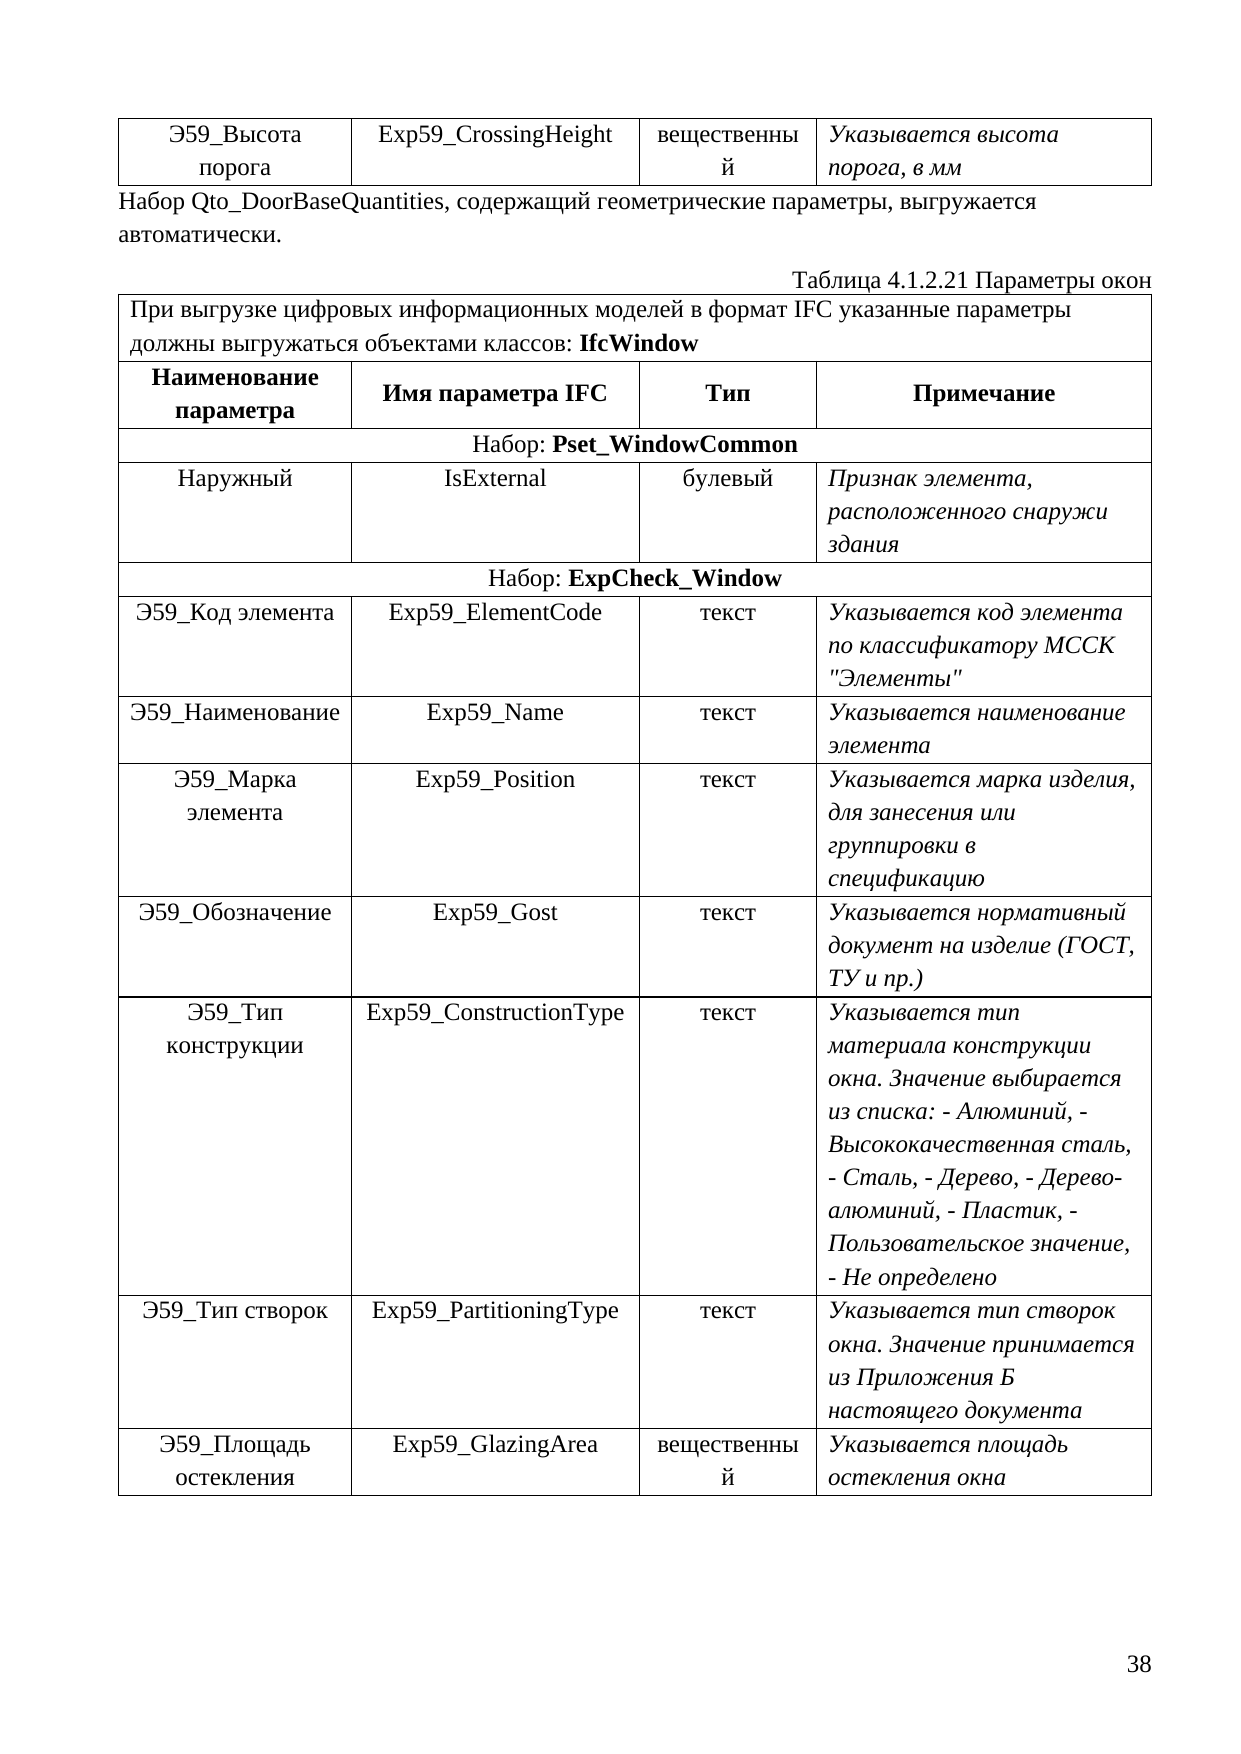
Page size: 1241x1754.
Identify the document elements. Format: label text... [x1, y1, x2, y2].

table_cell текст [640, 697, 816, 763]
table_cell Указывается код элемента по классификатору МССК "Элементы" [817, 597, 1151, 696]
table_cell вещественный [640, 1429, 816, 1495]
table_cell Exp59_Name [352, 697, 639, 763]
table_cell Exp59_ElementCode [352, 597, 639, 696]
table_cell Указывается тип створок окна. Значение принимается из Приложения Б настоящего документа [817, 1296, 1151, 1428]
table_cell Э59_Высота порога [119, 119, 351, 185]
table_cell Наружный [119, 463, 351, 562]
table_cell Э59_Площадь остекления [119, 1429, 351, 1495]
text Набор Qto_DoorBaseQuantities, содержащий геометрические параметры, выгружается автоматически. [118, 186, 1152, 248]
table_cell текст [640, 998, 816, 1294]
table_cell IsExternal [352, 463, 639, 562]
table_cell Э59_Тип створок [119, 1296, 351, 1428]
table_cell Признак элемента, расположенного снаружи здания [817, 463, 1151, 562]
table_cell Указывается наименование элемента [817, 697, 1151, 763]
table_cell Exp59_PartitioningType [352, 1296, 639, 1428]
table_cell Тип [640, 362, 816, 428]
table_cell булевый [640, 463, 816, 562]
table_cell Указывается нормативный документ на изделие (ГОСТ, ТУ и пр.) [817, 897, 1151, 996]
table_cell Э59_Обозначение [119, 897, 351, 996]
table_cell Указывается площадь остекления окна [817, 1429, 1151, 1495]
table_cell Набор: ExpCheck_Window [119, 563, 1151, 596]
table_cell Exp59_ConstructionType [352, 998, 639, 1294]
table_cell текст [640, 597, 816, 696]
table_header При выгрузке цифровых информационных моделей в формат IFC указанные параметры должны выгружаться объектами классов: IfcWindow [119, 295, 1151, 361]
table_cell Имя параметра IFC [352, 362, 639, 428]
table_cell Э59_Марка элемента [119, 764, 351, 896]
table_cell текст [640, 1296, 816, 1428]
table_cell Указывается высота порога, в мм [817, 119, 1151, 185]
table_cell Примечание [817, 362, 1151, 428]
table_cell Exp59_Gost [352, 897, 639, 996]
table_cell вещественный [640, 119, 816, 185]
table_cell Exp59_Position [352, 764, 639, 896]
table_cell Указывается марка изделия, для занесения или группировки в спецификацию [817, 764, 1151, 896]
table_cell Э59_Код элемента [119, 597, 351, 696]
table_cell Exp59_GlazingArea [352, 1429, 639, 1495]
table_cell Э59_Тип конструкции [119, 998, 351, 1294]
table_cell текст [640, 897, 816, 996]
table_cell Наименование параметра [119, 362, 351, 428]
table_cell Э59_Наименование [119, 697, 351, 763]
table_cell Набор: Pset_WindowCommon [119, 429, 1151, 462]
table_cell текст [640, 764, 816, 896]
table_cell Exp59_CrossingHeight [352, 119, 639, 185]
table_cell Указывается тип материала конструкции окна. Значение выбирается из списка: - Алюминий, - Высококачественная сталь, - Сталь, - Дерево, - Дерево-алюминий, - Пластик, - Пользовательское значение, - Не определено [817, 998, 1151, 1294]
